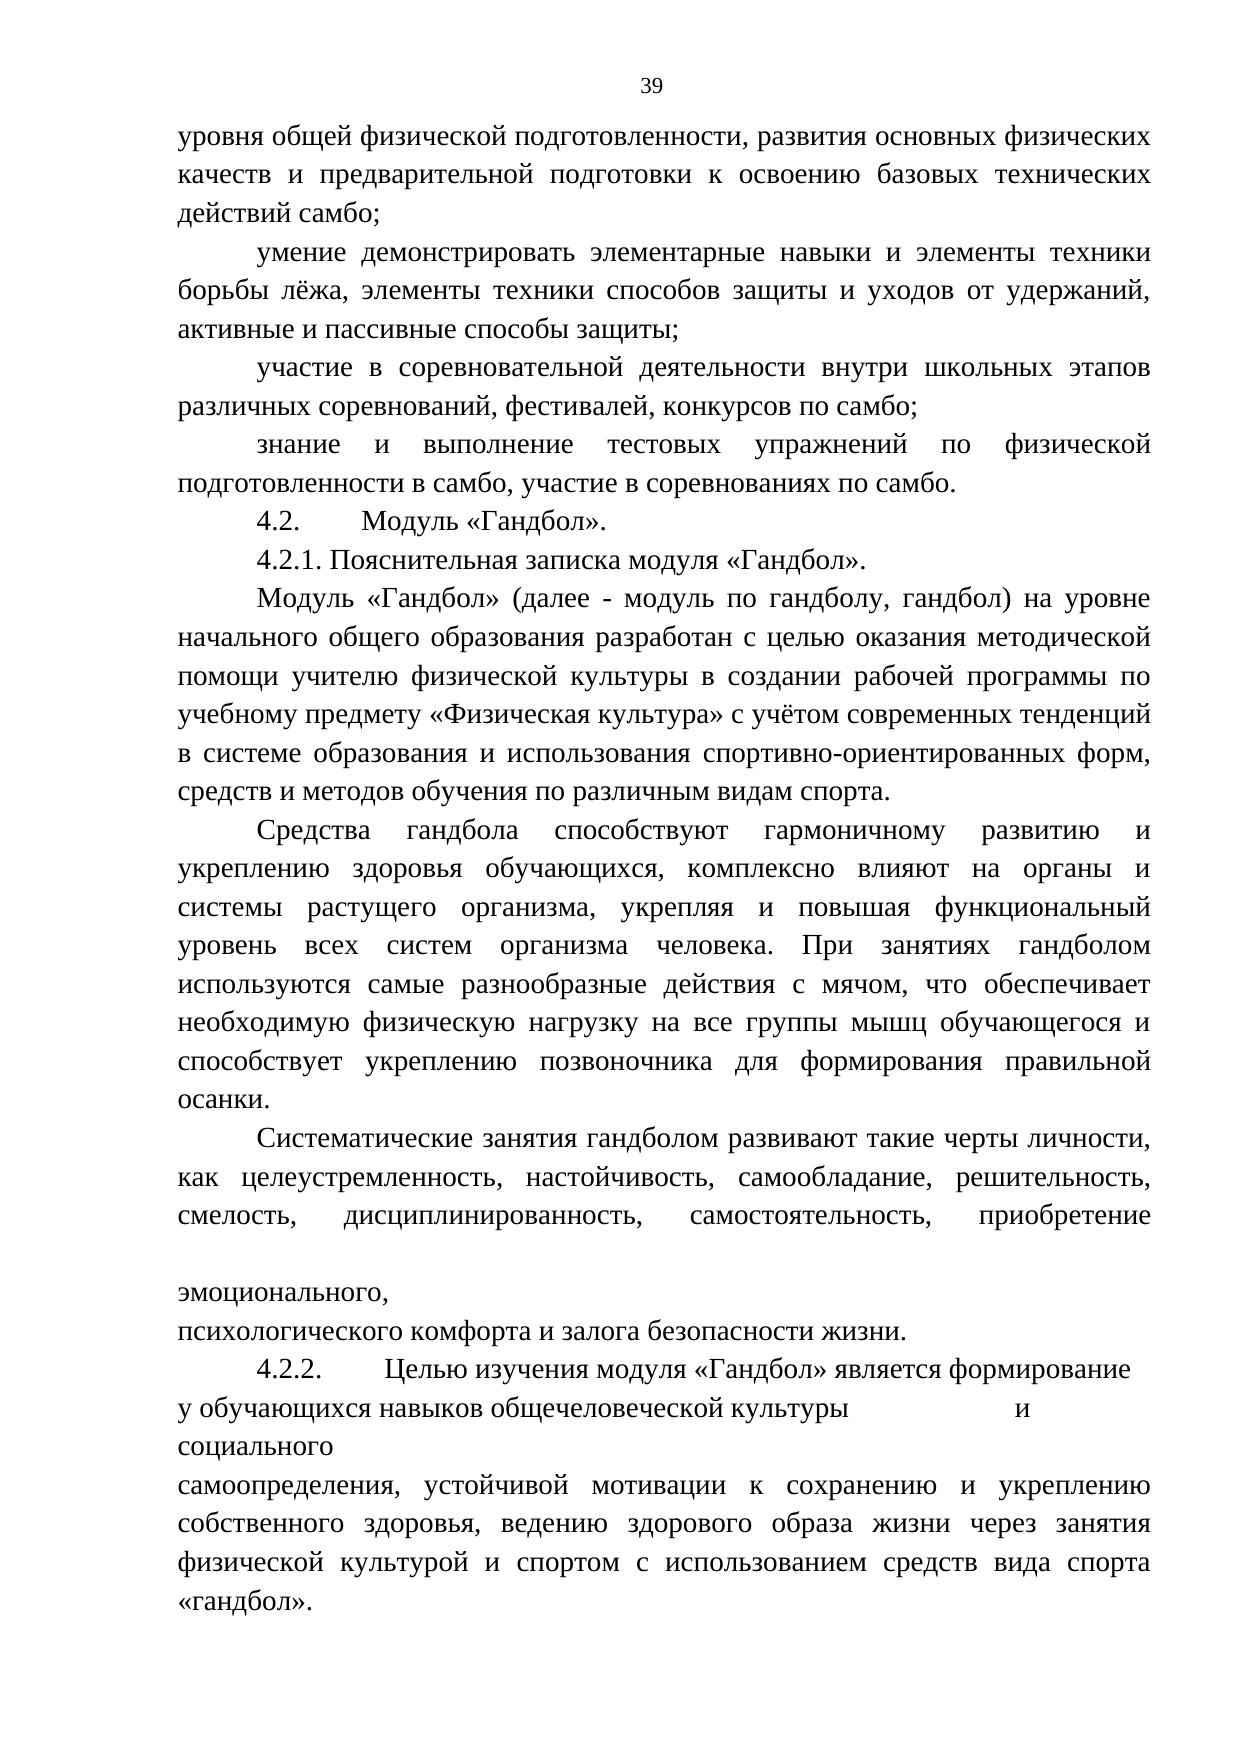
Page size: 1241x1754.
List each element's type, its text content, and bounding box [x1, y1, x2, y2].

text Модуль «Гандбол» (далее - модуль по гандболу, гандбол) на уровне начального общего образования разработан с целью оказания методической помощи учителю физической культуры в создании рабочей программы по учебному предмету «Физическая культура» с учётом современных тенденций в системе образования и использования спортивно-ориентированных форм, средств и методов обучения по различным видам спорта. [177, 581, 1152, 807]
list Модуль «Гандбол». [177, 503, 1152, 537]
text Систематические занятия гандболом развивают такие черты личности, как целеустремленность, настойчивость, самообладание, решительность, смелость, дисциплинированность, самостоятельность, приобретение эмоционального, [177, 1120, 1152, 1308]
list Целью изучения модуля «Гандбол» является формирование [177, 1351, 1152, 1385]
text самоопределения, устойчивой мотивации к сохранению и укреплению собственного здоровья, ведению здорового образа жизни через занятия физической культурой и спортом с использованием средств вида спорта «гандбол». [177, 1467, 1152, 1616]
text Средства гандбола способствуют гармоничному развитию и укреплению здоровья обучающихся, комплексно влияют на органы и системы растущего организма, укрепляя и повышая функциональный уровень всех систем организма человека. При занятиях гандболом используются самые разнообразные действия с мячом, что обеспечивает необходимую физическую нагрузку на все группы мышц обучающегося и способствует укреплению позвоночника для формирования правильной осанки. [177, 812, 1152, 1115]
text 4.2.1. Пояснительная записка модуля «Гандбол». [177, 542, 1152, 576]
text умение демонстрировать элементарные навыки и элементы техники борьбы лёжа, элементы техники способов защиты и уходов от удержаний, активные и пассивные способы защиты; [177, 234, 1152, 344]
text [177, 118, 1152, 229]
text психологического комфорта и залога безопасности жизни. [177, 1313, 1152, 1346]
text у обучающихся навыков общечеловеческой культуры и социального [177, 1390, 1152, 1462]
text участие в соревновательной деятельности внутри школьных этапов различных соревнований, фестивалей, конкурсов по самбо; [177, 349, 1152, 421]
text знание и выполнение тестовых упражнений по физической подготовленности в самбо, участие в соревнованиях по самбо. [177, 426, 1152, 498]
